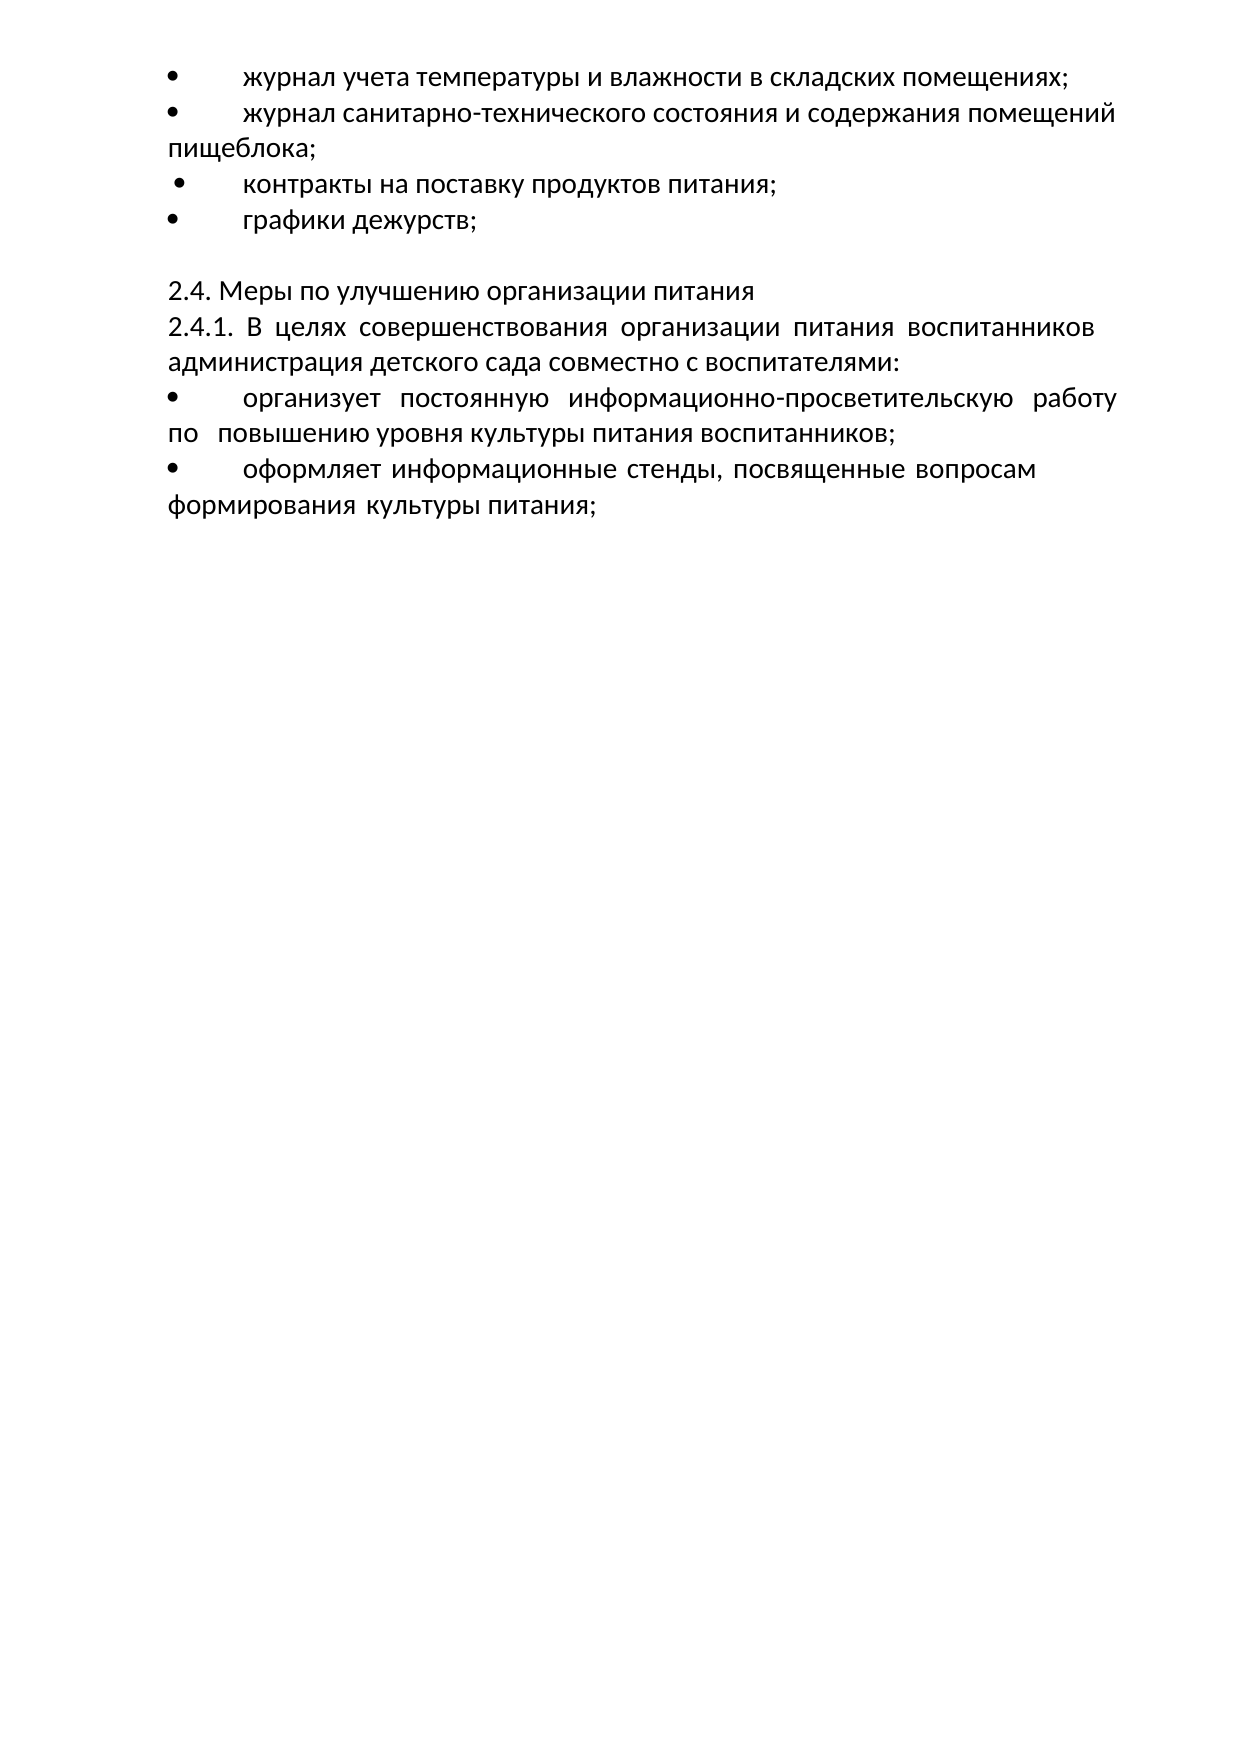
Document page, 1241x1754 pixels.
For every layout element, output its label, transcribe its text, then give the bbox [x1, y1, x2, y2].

text  оформляет информационные стенды, посвященные вопросам формирования культуры питания; [168, 450, 1152, 521]
text 2.4.1. В целях совершенствования организации питания воспитанников администрация детского сада совместно с воспитателями: [168, 308, 1152, 379]
text  графики дежурств; [168, 201, 1152, 236]
text  журнал санитарно-технического состояния и содержания помещений пищеблока; [168, 94, 1152, 165]
text  организует постоянную информационно-просветительскую работу по повышению уровня культуры питания воспитанников; [168, 379, 1152, 450]
text  контракты на поставку продуктов питания; [168, 165, 1152, 201]
text  журнал учета температуры и влажности в складских помещениях; [168, 58, 1152, 94]
text 2.4. Меры по улучшению организации питания [168, 272, 1152, 308]
